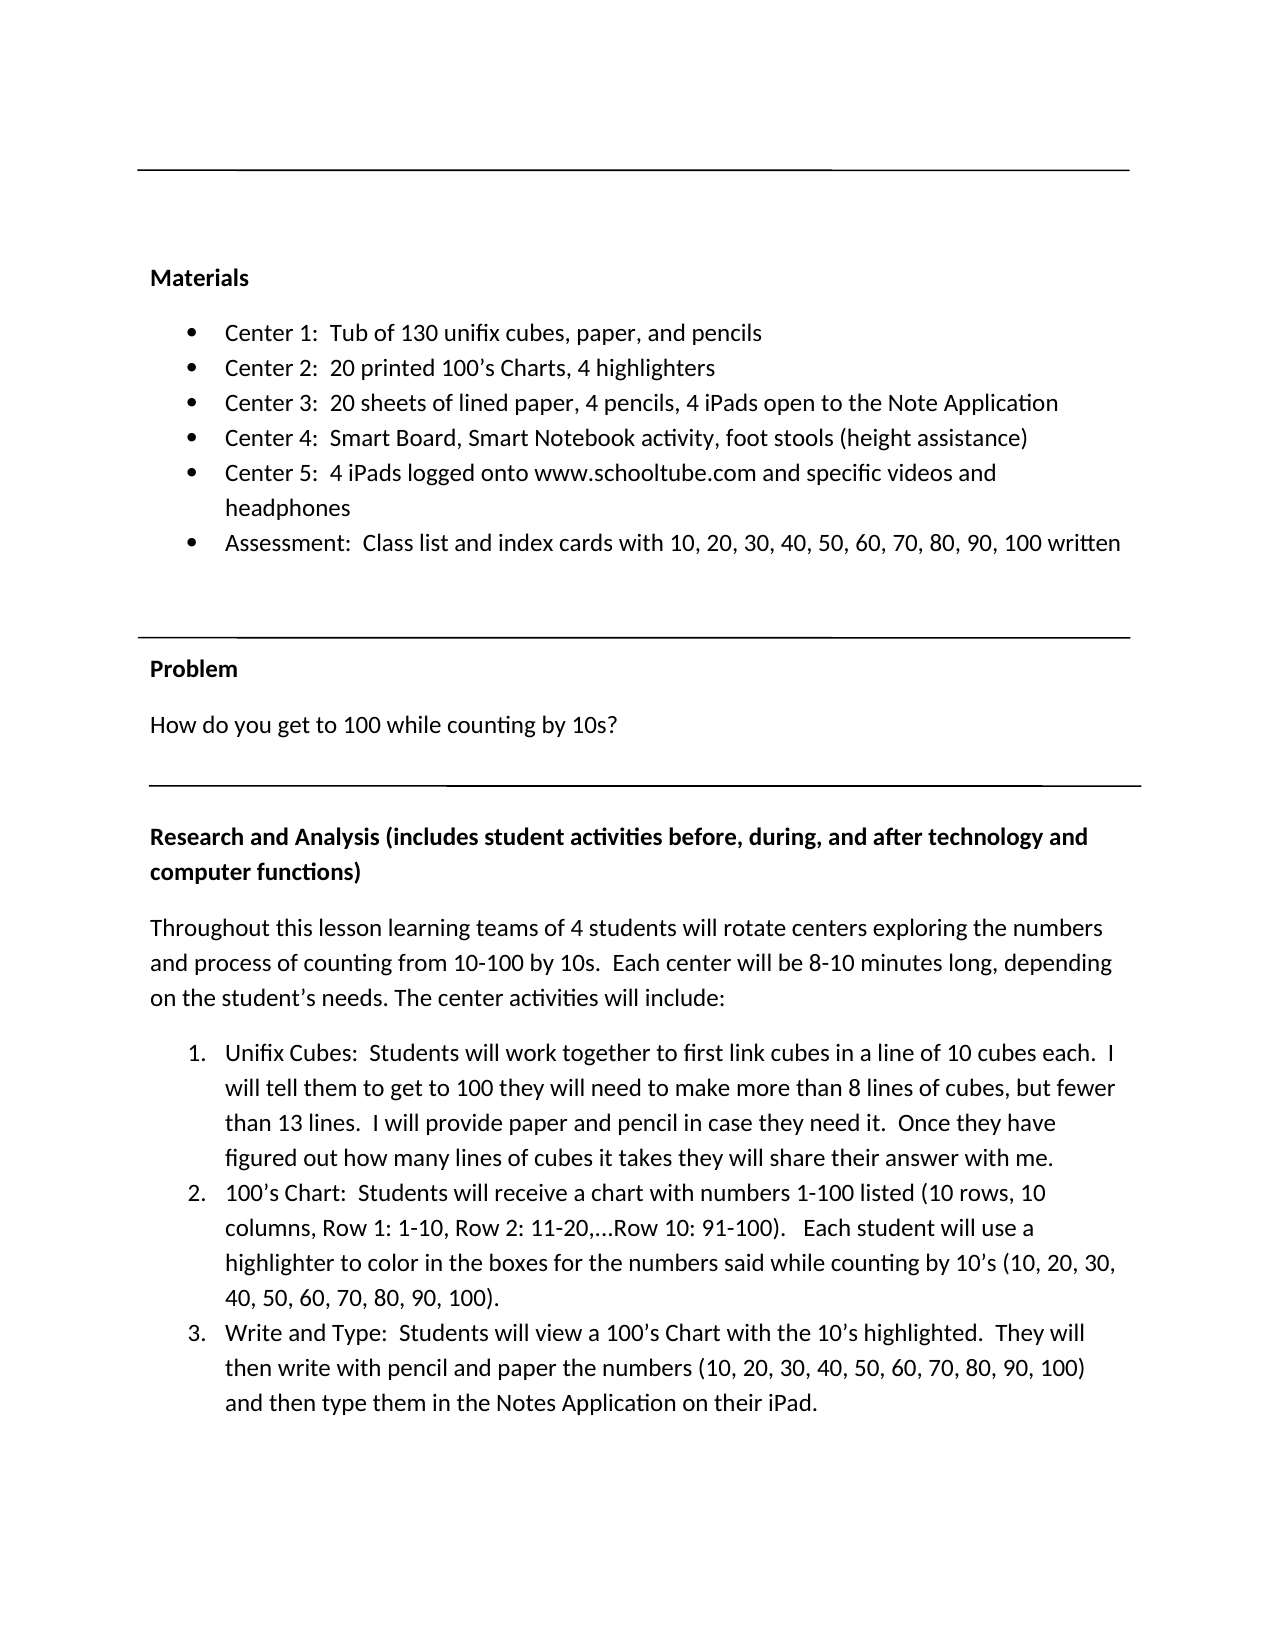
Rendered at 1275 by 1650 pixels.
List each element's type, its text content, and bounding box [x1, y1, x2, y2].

list Assessment: Class list and index cards with 10, 20, 30, 40, 50, 60, 70, 80, 90, 100 written [187, 527, 1125, 558]
list Unifix Cubes: Students will work together to first link cubes in a line of 10 cubes each. I will tell them to get to 100 they will need to make more than 8 lines of cubes, but fewer than 13 lines. I will provide paper and pencil in case they need it. Once they have figured out how many lines of cubes it takes they will share their answer with me. [187, 1037, 1125, 1173]
text Materials [150, 262, 1125, 292]
list 100’s Chart: Students will receive a chart with numbers 1-100 listed (10 rows, 10 columns, Row 1: 1-10, Row 2: 11-20,...Row 10: 91-100). Each student will use a highlighter to color in the boxes for the numbers said while counting by 10’s (10, 20, 30, 40, 50, 60, 70, 80, 90, 100). [187, 1177, 1125, 1313]
text Research and Analysis (includes student activities before, during, and after technology and computer functions) [150, 821, 1125, 886]
text Throughout this lesson learning teams of 4 students will rotate centers exploring the numbers and process of counting from 10-100 by 10s. Each center will be 8-10 minutes long, depending on the student’s needs. The center activities will include: [150, 912, 1125, 1012]
list Write and Type: Students will view a 100’s Chart with the 10’s highlighted. They will then write with pencil and paper the numbers (10, 20, 30, 40, 50, 60, 70, 80, 90, 100) and then type them in the Notes Application on their iPad. [187, 1317, 1125, 1418]
text How do you get to 100 while counting by 10s? [150, 709, 1125, 740]
list Center 4: Smart Board, Smart Notebook activity, foot stools (height assistance) [187, 422, 1125, 453]
text Problem [150, 653, 1125, 684]
list Center 3: 20 sheets of lined paper, 4 pencils, 4 iPads open to the Note Application [187, 387, 1125, 418]
list Center 2: 20 printed 100’s Charts, 4 highlighters [187, 352, 1125, 383]
list Center 5: 4 iPads logged onto www.schooltube.com and specific videos and headphones [187, 457, 1125, 523]
list Center 1: Tub of 130 unifix cubes, paper, and pencils [187, 317, 1125, 348]
